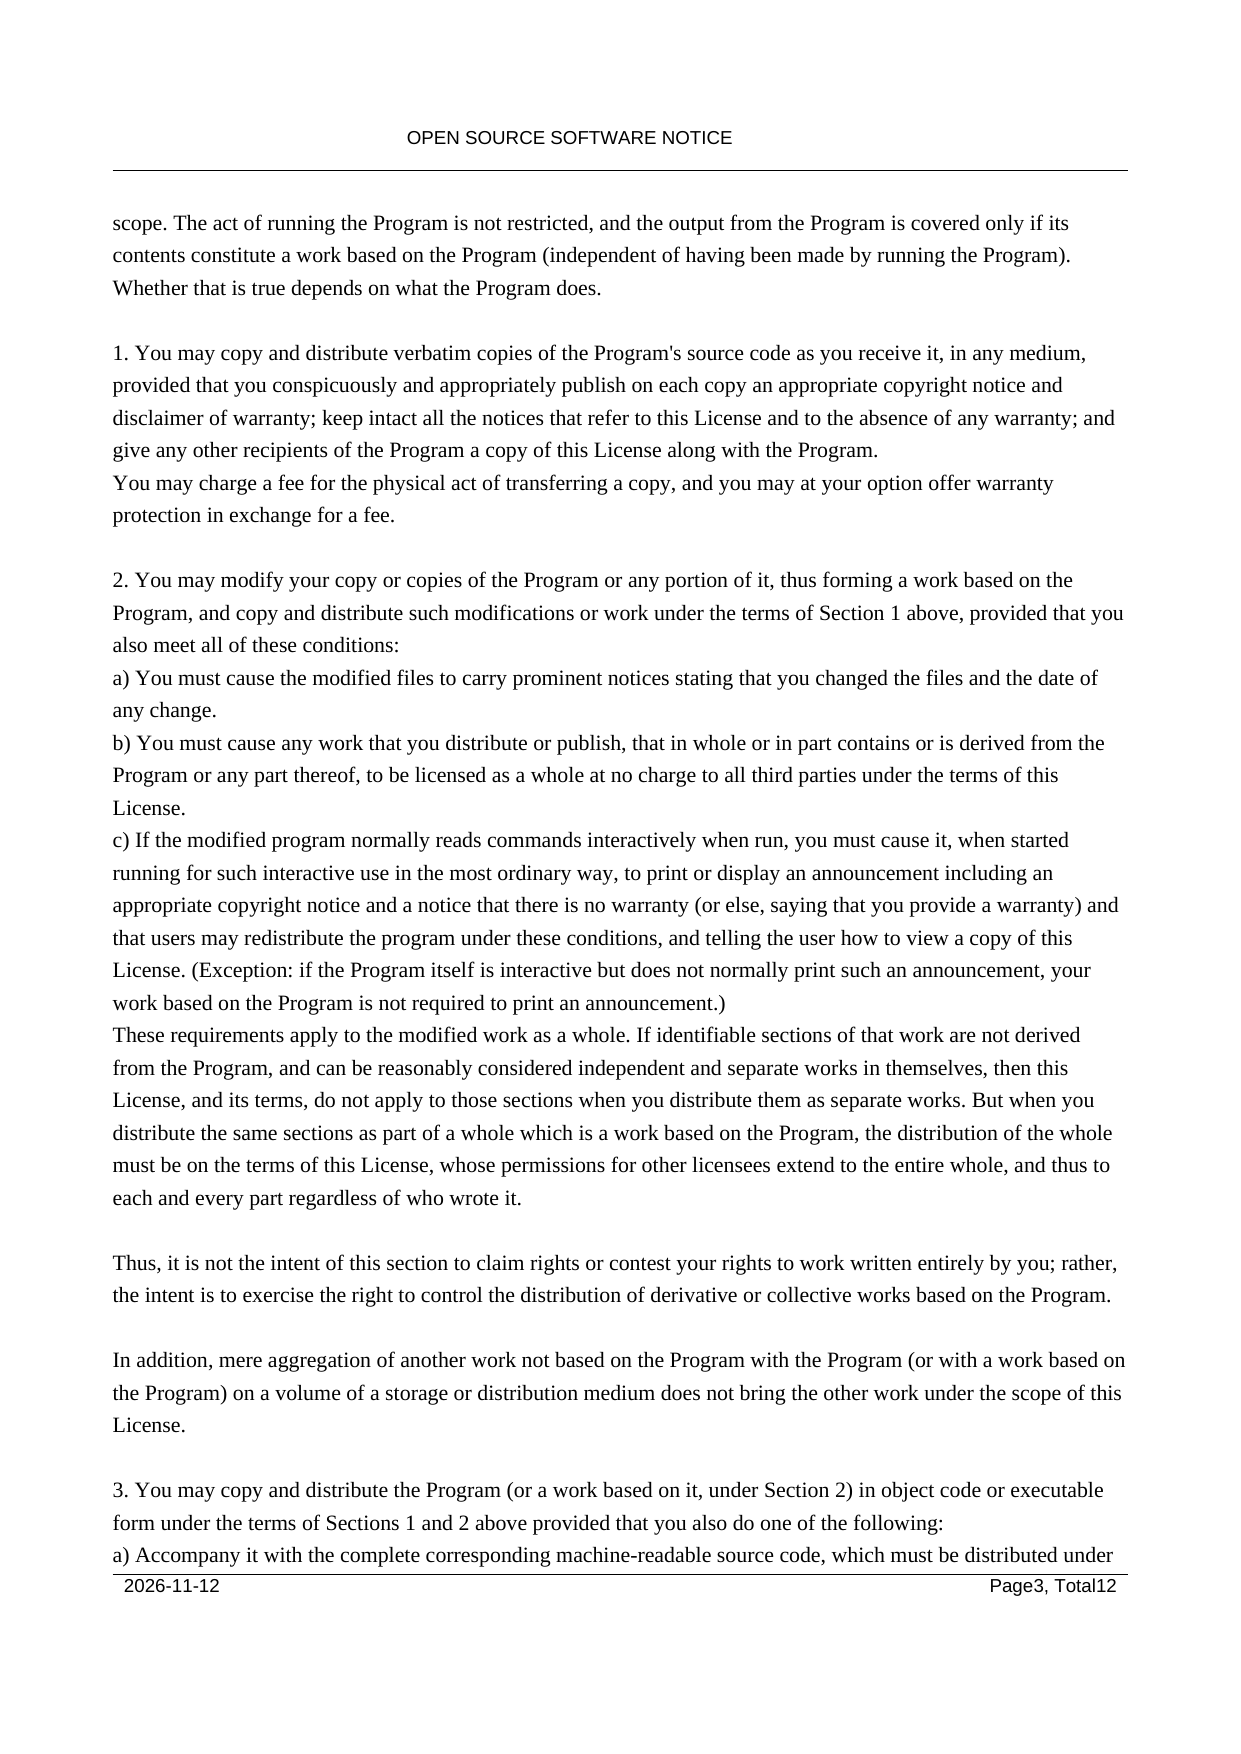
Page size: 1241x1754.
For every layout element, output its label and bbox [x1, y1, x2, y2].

text [112, 206, 1128, 1571]
